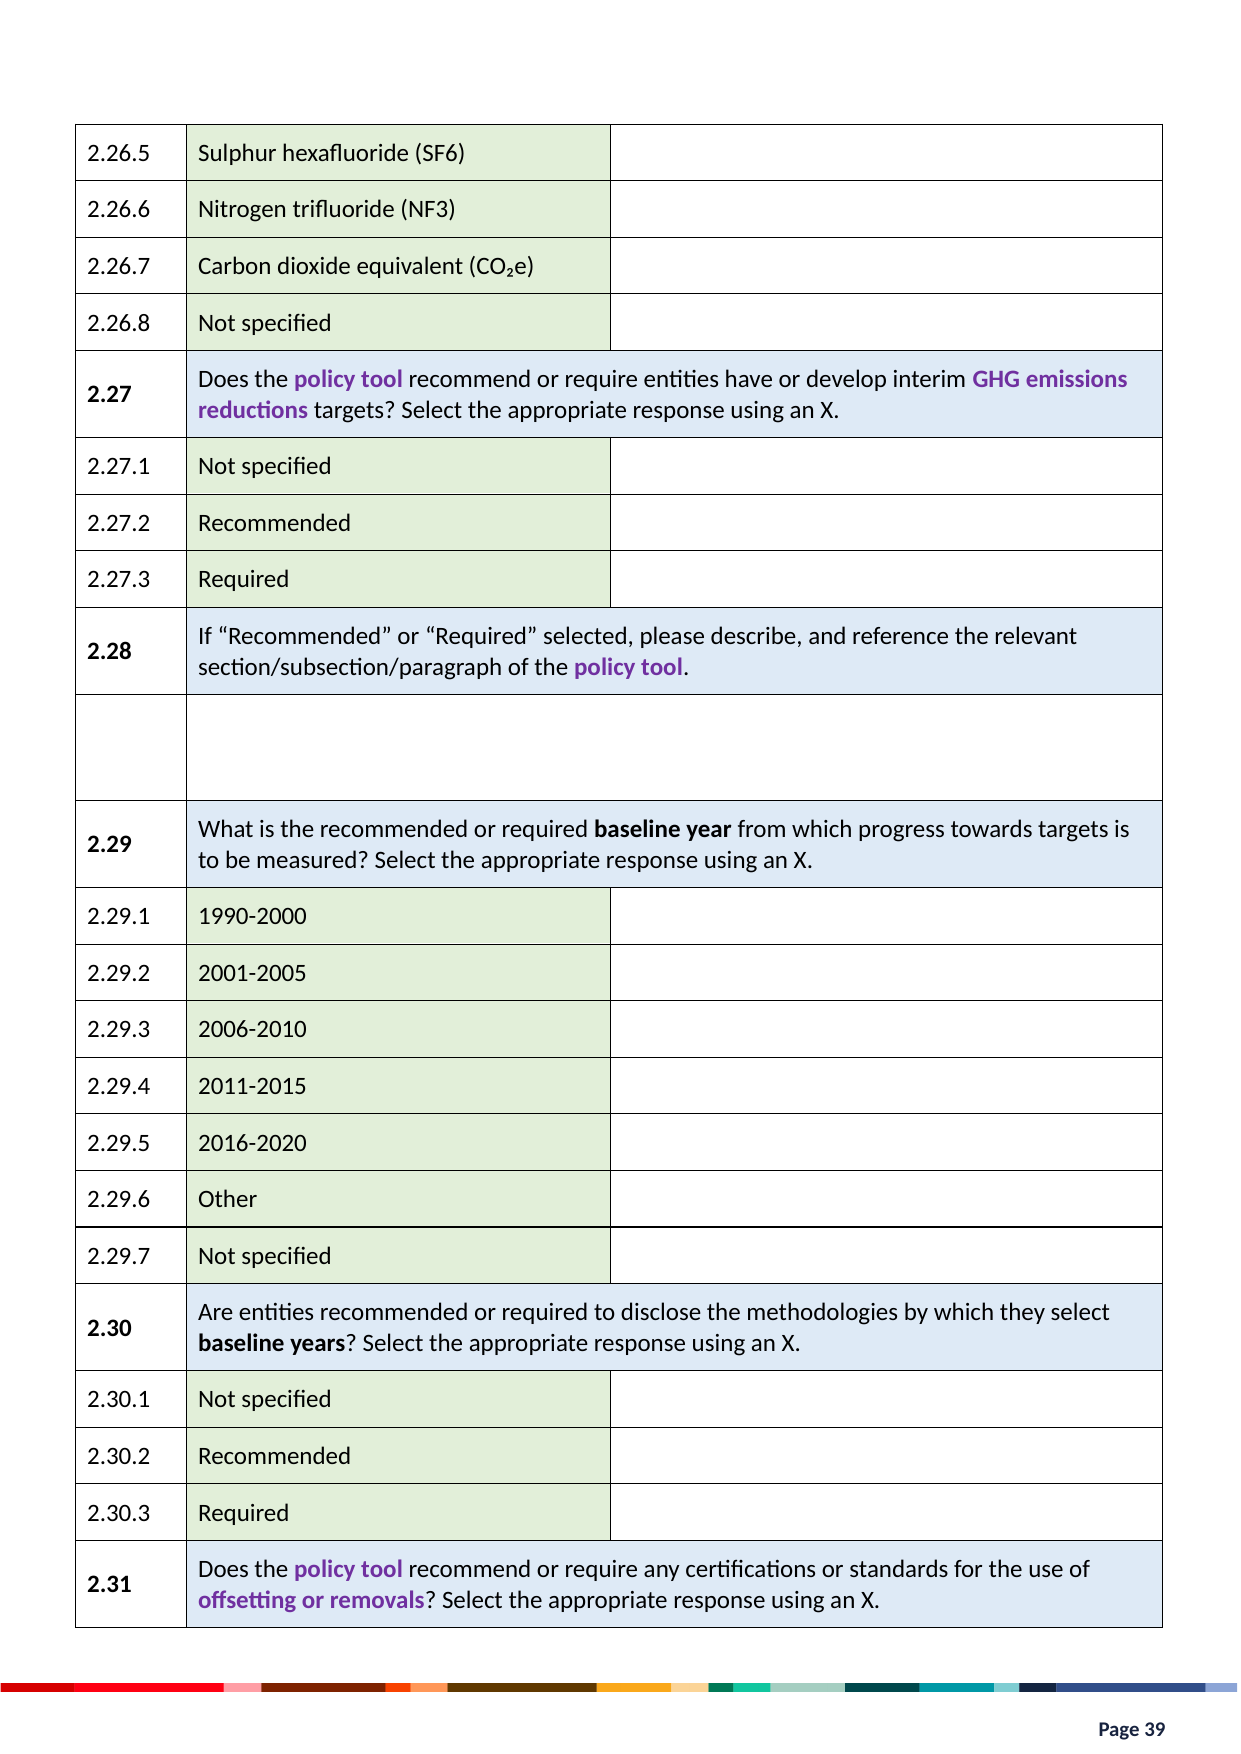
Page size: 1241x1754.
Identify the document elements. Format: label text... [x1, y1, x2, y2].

table_cell [611, 888, 1162, 943]
table_cell 2006-2010 [187, 1001, 610, 1057]
table_cell 2011-2015 [187, 1058, 610, 1113]
table_cell 2.28 [76, 608, 186, 694]
table_cell 1990-2000 [187, 888, 610, 943]
table_cell [611, 238, 1162, 293]
table_cell 2.29.5 [76, 1114, 186, 1170]
table_cell Not specified [187, 438, 610, 493]
table_cell 2.30 [76, 1284, 186, 1370]
table_cell [611, 1058, 1162, 1113]
table_cell 2.27.2 [76, 495, 186, 550]
table_cell 2.27.1 [76, 438, 186, 493]
table_cell Not specified [187, 294, 610, 350]
table_cell Are entities recommended or required to disclose the methodologies by which they select baseline years? Select the appropriate response using an X. [187, 1284, 1162, 1370]
table_cell [611, 1428, 1162, 1483]
table_cell 2001-2005 [187, 945, 610, 1000]
table_cell 2.29 [76, 801, 186, 887]
table_cell 2.26.7 [76, 238, 186, 293]
table_cell 2.27 [76, 351, 186, 437]
table_cell 2.26.5 [76, 125, 186, 180]
table_cell 2.29.1 [76, 888, 186, 943]
table_cell [611, 1114, 1162, 1170]
table_cell Sulphur hexafluoride (SF6) [187, 125, 610, 180]
table_cell [611, 551, 1162, 607]
table_cell 2.26.8 [76, 294, 186, 350]
table_cell [611, 294, 1162, 350]
table_cell [611, 438, 1162, 493]
table_cell [187, 695, 1162, 800]
table_cell [611, 1371, 1162, 1427]
table_cell [611, 181, 1162, 237]
table_cell What is the recommended or required baseline year from which progress towards targets is to be measured? Select the appropriate response using an X. [187, 801, 1162, 887]
table_cell 2.27.3 [76, 551, 186, 607]
table_cell 2.29.3 [76, 1001, 186, 1057]
table_cell [611, 1484, 1162, 1540]
table_cell [611, 1228, 1162, 1283]
table_cell Does the policy tool recommend or require any certifications or standards for the use of offsetting or removals? Select the appropriate response using an X. [187, 1541, 1162, 1627]
table_cell [611, 1001, 1162, 1057]
table_cell 2.29.4 [76, 1058, 186, 1113]
table_cell 2.30.1 [76, 1371, 186, 1427]
table_cell 2.26.6 [76, 181, 186, 237]
table_cell 2.30.2 [76, 1428, 186, 1483]
table_cell 2016-2020 [187, 1114, 610, 1170]
table_cell Nitrogen trifluoride (NF3) [187, 181, 610, 237]
table_cell If “Recommended” or “Required” selected, please describe, and reference the relevant section/subsection/paragraph of the policy tool. [187, 608, 1162, 694]
table_cell Required [187, 551, 610, 607]
table_cell Recommended [187, 1428, 610, 1483]
table_cell Does the policy tool recommend or require entities have or develop interim GHG emissions reductions targets? Select the appropriate response using an X. [187, 351, 1162, 437]
table_cell [611, 945, 1162, 1000]
table_cell 2.30.3 [76, 1484, 186, 1540]
table_cell 2.29.7 [76, 1228, 186, 1283]
picture [0, 1683, 1236, 1692]
table_cell [76, 695, 186, 800]
table_cell 2.31 [76, 1541, 186, 1627]
table_cell Recommended [187, 495, 610, 550]
table_cell Not specified [187, 1228, 610, 1283]
table_cell Not specified [187, 1371, 610, 1427]
table_cell 2.29.2 [76, 945, 186, 1000]
table_cell 2.29.6 [76, 1171, 186, 1226]
table_cell [611, 1171, 1162, 1226]
table_cell Required [187, 1484, 610, 1540]
table_cell [611, 125, 1162, 180]
table_cell [611, 495, 1162, 550]
table_cell Other [187, 1171, 610, 1226]
table_cell Carbon dioxide equivalent (CO₂e) [187, 238, 610, 293]
